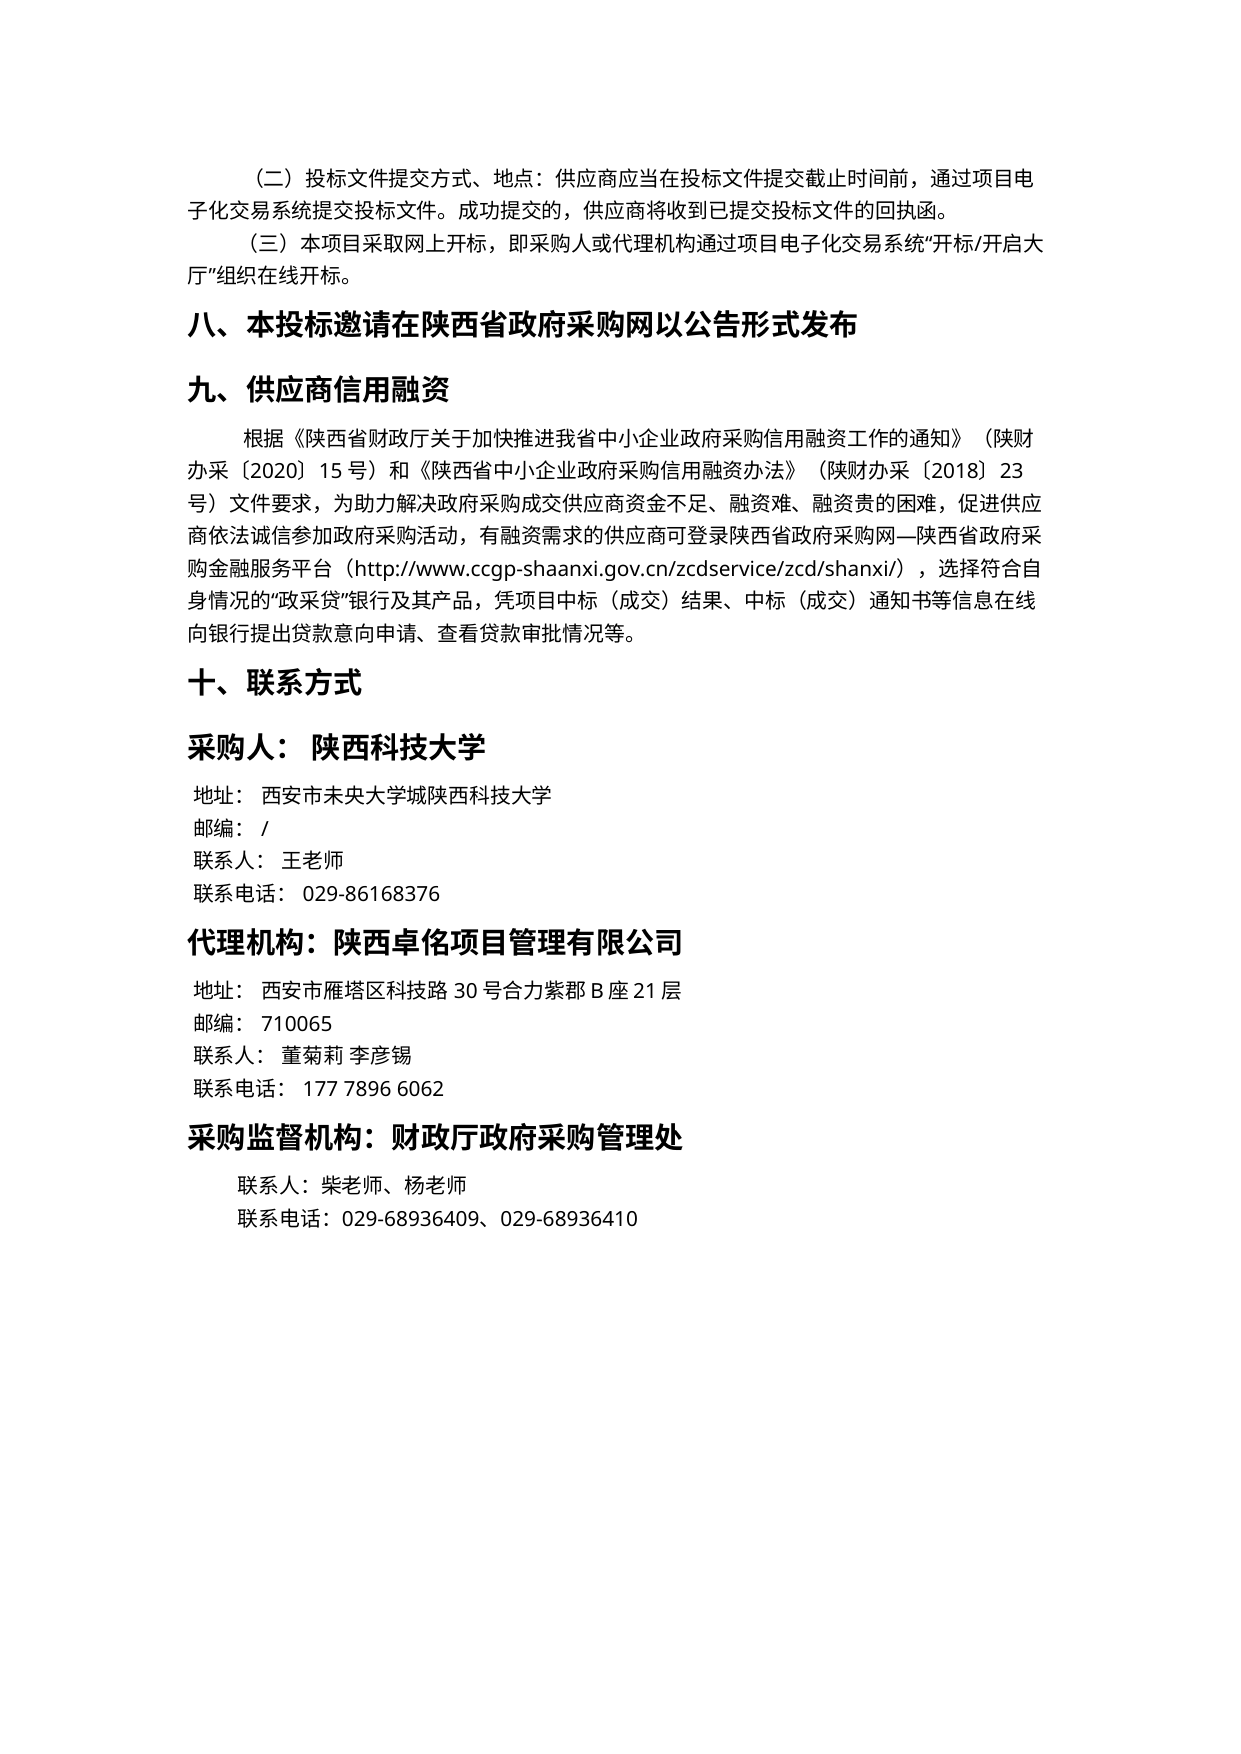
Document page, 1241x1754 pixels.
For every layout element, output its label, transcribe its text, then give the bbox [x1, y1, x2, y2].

text 联系人： 董菊莉 李彦锡 [187, 1039, 1053, 1072]
text 邮编： / [187, 812, 1053, 844]
text 采购人： 陕西科技大学 [187, 714, 1053, 779]
text 联系电话： 029-86168376 [187, 877, 1053, 909]
text 根据《陕西省财政厅关于加快推进我省中小企业政府采购信用融资工作的通知》（陕财办采〔2020〕15 号）和《陕西省中小企业政府采购信用融资办法》（陕财办采〔2018〕23 号）文件要求，为助力解决政府采购成交供应商资金不足、融资难、融资贵的困难，促进供应商依法诚信参加政府采购活动，有融资需求的供应商可登录陕西省政府采购网—陕西省政府采购金融服务平台（http://www.ccgp-shaanxi.gov.cn/zcdservice/zcd/shanxi/），选择符合自身情况的“政采贷”银行及其产品，凭项目中标（成交）结果、中标（成交）通知书等信息在线向银行提出贷款意向申请、查看贷款审批情况等。 [187, 422, 1053, 649]
text 代理机构：陕西卓佲项目管理有限公司 [187, 909, 1053, 974]
text （二）投标文件提交方式、地点：供应商应当在投标文件提交截止时间前，通过项目电子化交易系统提交投标文件。成功提交的，供应商将收到已提交投标文件的回执函。 [187, 162, 1053, 227]
text 联系电话： 177 7896 6062 [187, 1072, 1053, 1104]
text 地址： 西安市雁塔区科技路 30号合力紫郡B座21层 [187, 974, 1053, 1007]
text 十、联系方式 [187, 649, 1053, 714]
text 联系人：柴老师、杨老师 [187, 1169, 1053, 1202]
text 邮编： 710065 [187, 1007, 1053, 1039]
text （三）本项目采取网上开标，即采购人或代理机构通过项目电子化交易系统“开标/开启大厅”组织在线开标。 [187, 227, 1053, 292]
text 采购监督机构：财政厅政府采购管理处 [187, 1104, 1053, 1169]
text 联系人： 王老师 [187, 844, 1053, 877]
text 九、供应商信用融资 [187, 357, 1053, 422]
text 八、本投标邀请在陕西省政府采购网以公告形式发布 [187, 292, 1053, 357]
text 地址： 西安市未央大学城陕西科技大学 [187, 779, 1053, 812]
text 联系电话：029-68936409、029-68936410 [187, 1202, 1053, 1234]
